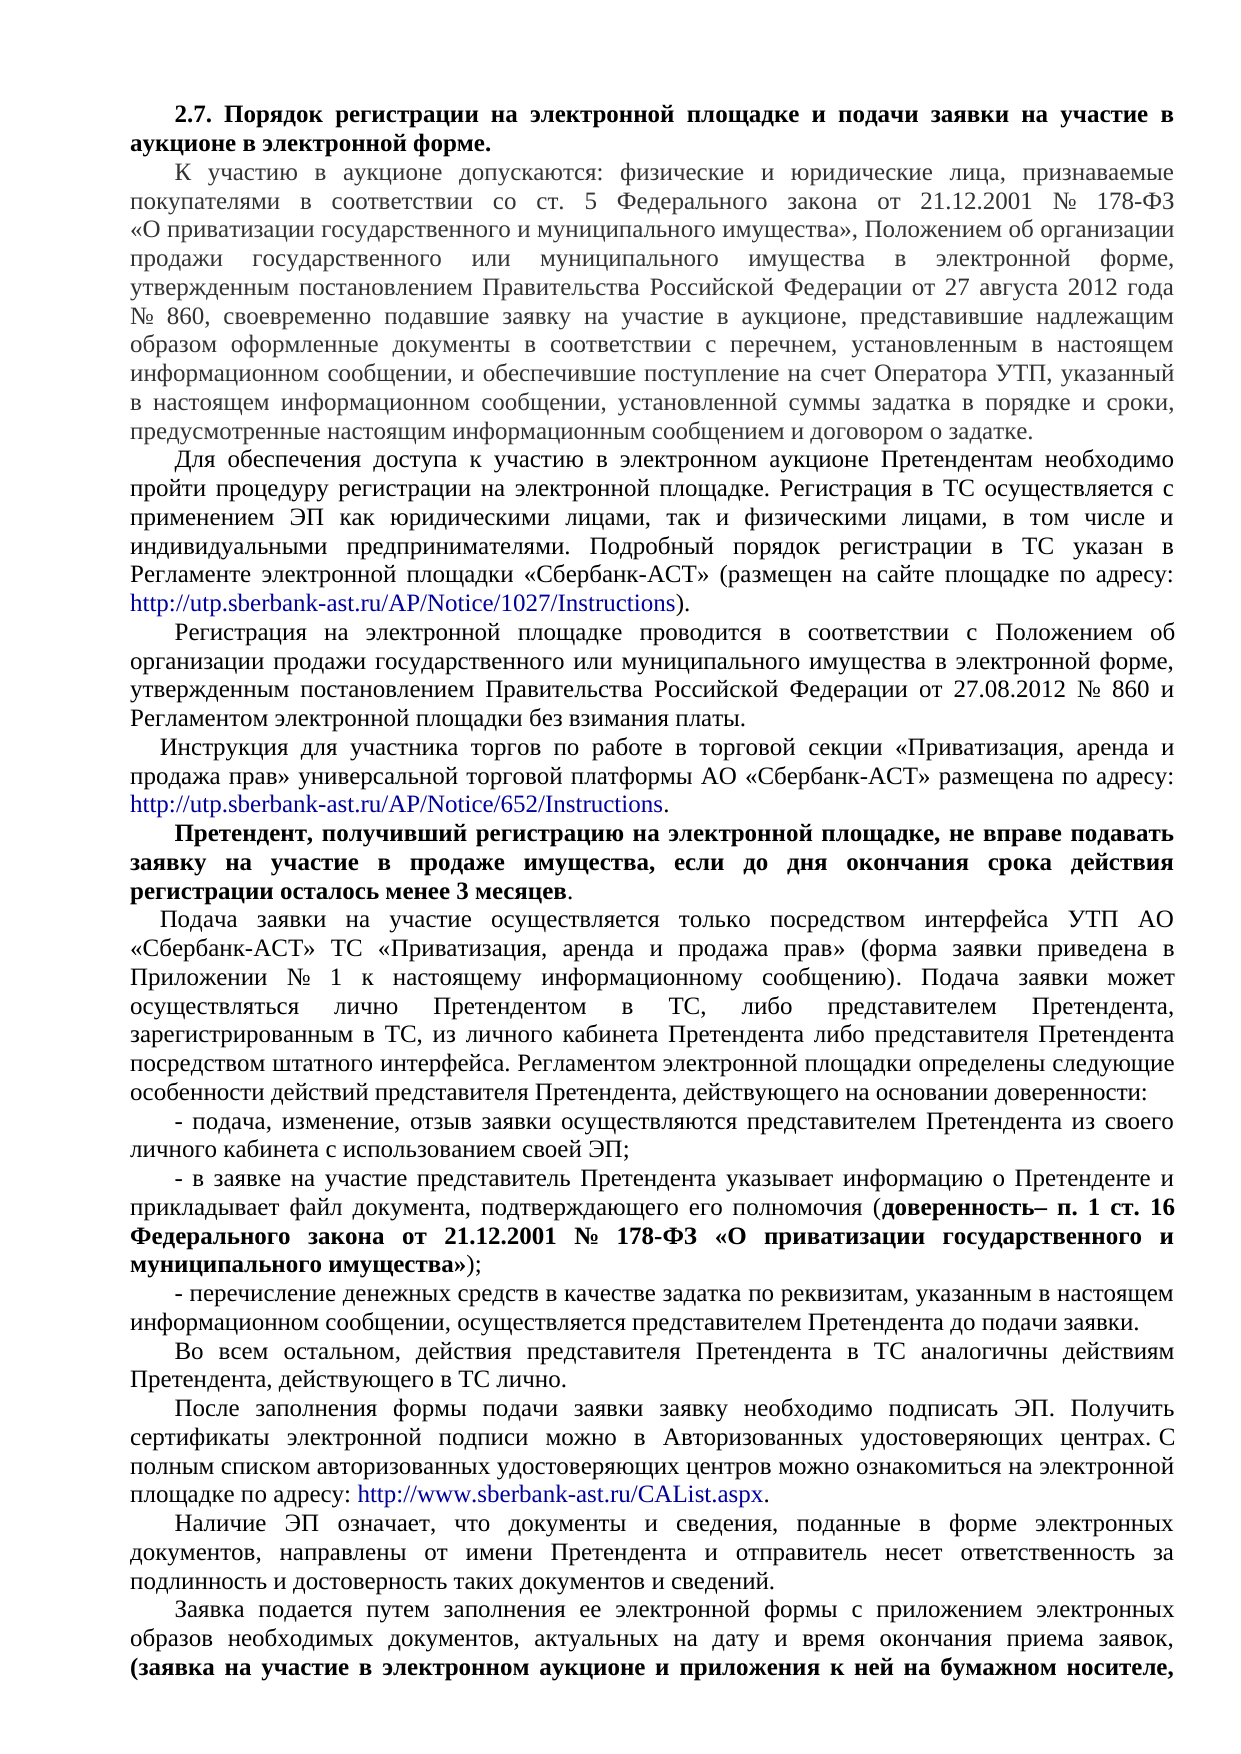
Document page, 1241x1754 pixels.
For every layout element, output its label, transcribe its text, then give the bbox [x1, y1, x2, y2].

text Для обеспечения доступа к участию в электронном аукционе Претендентам необходимо пройти процедуру регистрации на электронной площадке. Регистрация в ТС осуществляется с применением ЭП как юридическими лицами, так и физическими лицами, в том числе и индивидуальными предпринимателями. Подробный порядок регистрации в ТС указан в Регламенте электронной площадки «Сбербанк-АСТ» (размещен на сайте площадке по адресу: http://utp.sberbank-ast.ru/AP/Notice/1027/Instructions). [130, 444, 1175, 617]
text После заполнения формы подачи заявки заявку необходимо подписать ЭП. Получить сертификаты электронной подписи можно в Авторизованных удостоверяющих центрах. С полным списком авторизованных удостоверяющих центров можно ознакомиться на электронной площадке по адресу: http://www.sberbank-ast.ru/CAList.aspx. [130, 1393, 1175, 1508]
text - перечисление денежных средств в качестве задатка по реквизитам, указанным в настоящем информационном сообщении, осуществляется представителем Претендента до подачи заявки. [130, 1278, 1175, 1336]
text Претендент, получивший регистрацию на электронной площадке, не вправе подавать заявку на участие в продаже имущества, если до дня окончания срока действия регистрации осталось менее 3 месяцев. [130, 818, 1175, 904]
text К участию в аукционе допускаются: физические и юридические лица, признаваемые покупателями в соответствии со ст. 5 Федерального закона от 21.12.2001 № 178-ФЗ «О приватизации государственного и муниципального имущества», Положением об организации продажи государственного или муниципального имущества в электронной форме, утвержденным постановлением Правительства Российской Федерации от 27 августа 2012 года № 860, своевременно подавшие заявку на участие в аукционе, представившие надлежащим образом оформленные документы в соответствии с перечнем, установленным в настоящем информационном сообщении, и обеспечившие поступление на счет Оператора УТП, указанный в настоящем информационном сообщении, установленной суммы задатка в порядке и сроки, предусмотренные настоящим информационным сообщением и договором о задатке. [130, 157, 1175, 444]
text Регистрация на электронной площадке проводится в соответствии с Положением об организации продажи государственного или муниципального имущества в электронной форме, утвержденным постановлением Правительства Российской Федерации от 27.08.2012 № 860 и Регламентом электронной площадки без взимания платы. [130, 617, 1175, 732]
text Во всем остальном, действия представителя Претендента в ТС аналогичны действиям Претендента, действующего в ТС лично. [130, 1336, 1175, 1393]
text Инструкция для участника торгов по работе в торговой секции «Приватизация, аренда и продажа прав» универсальной торговой платформы АО «Сбербанк-АСТ» размещена по адресу: http://utp.sberbank-ast.ru/AP/Notice/652/Instructions. [130, 732, 1175, 818]
text - в заявке на участие представитель Претендента указывает информацию о Претенденте и прикладывает файл документа, подтверждающего его полномочия (доверенность– п. 1 ст. 16 Федерального закона от 21.12.2001 № 178-ФЗ «О приватизации государственного и муниципального имущества»); [130, 1163, 1175, 1278]
text Подача заявки на участие осуществляется только посредством интерфейса УТП АО «Сбербанк-АСТ» ТС «Приватизация, аренда и продажа прав» (форма заявки приведена в Приложении № 1 к настоящему информационному сообщению). Подача заявки может осуществляться лично Претендентом в ТС, либо представителем Претендента, зарегистрированным в ТС, из личного кабинета Претендента либо представителя Претендента посредством штатного интерфейса. Регламентом электронной площадки определены следующие особенности действий представителя Претендента, действующего на основании доверенности: [130, 904, 1175, 1106]
text 2.7. Порядок регистрации на электронной площадке и подачи заявки на участие в аукционе в электронной форме. [130, 99, 1175, 157]
text Наличие ЭП означает, что документы и сведения, поданные в форме электронных документов, направлены от имени Претендента и отправитель несет ответственность за подлинность и достоверность таких документов и сведений. [130, 1508, 1175, 1594]
text - подача, изменение, отзыв заявки осуществляются представителем Претендента из своего личного кабинета с использованием своей ЭП; [130, 1106, 1175, 1163]
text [130, 1594, 1175, 1681]
